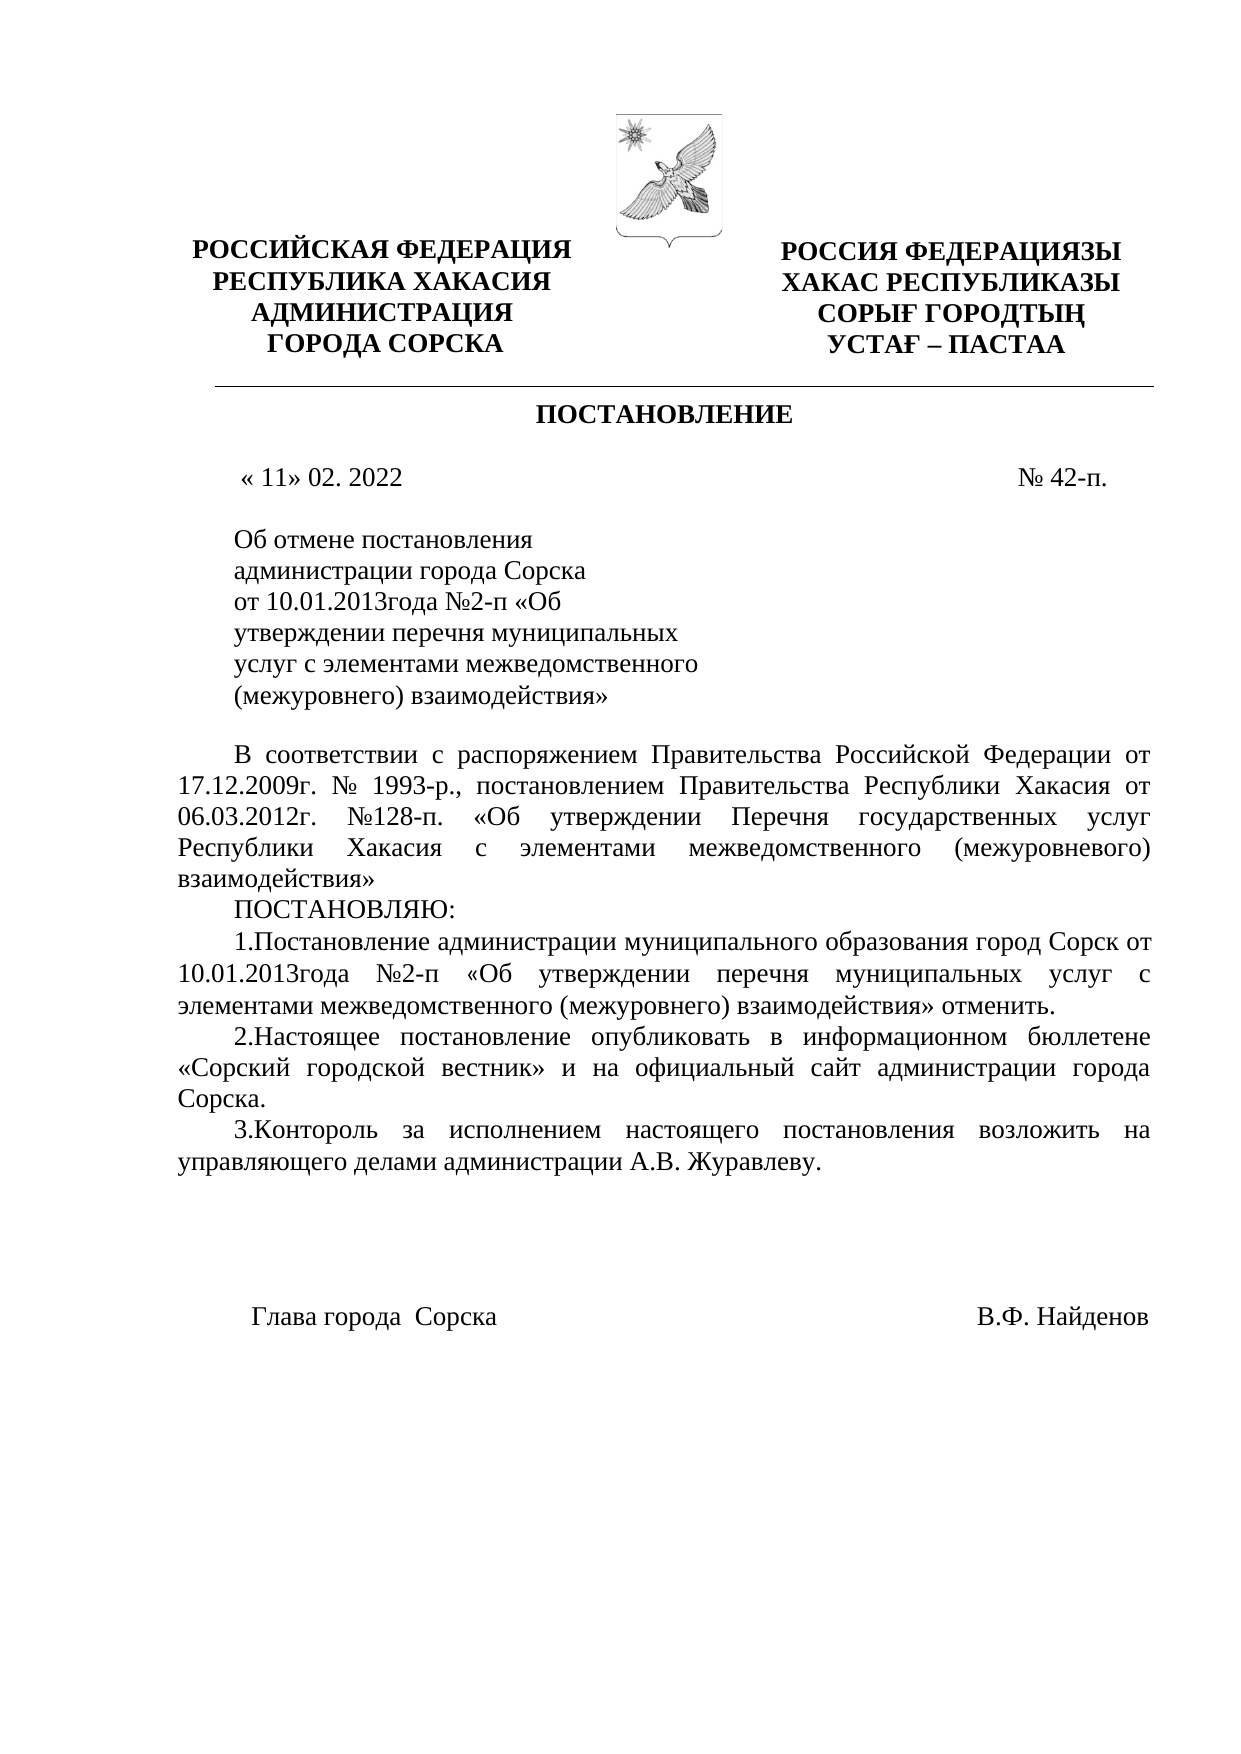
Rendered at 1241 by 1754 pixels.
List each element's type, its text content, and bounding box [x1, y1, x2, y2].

text Глава города Сорска В.Ф. Найденов [177, 1300, 1152, 1332]
text В соответствии с распоряжением Правительства Российской Федерации от 17.12.2009г. № 1993-р., постановлением Правительства Республики Хакасия от 06.03.2012г. №128-п. «Об утверждении Перечня государственных услуг Республики Хакасия с элементами межведомственного (межуровневого) взаимодействия» [177, 738, 1152, 894]
text услуг с элементами межведомственного [177, 648, 1152, 679]
text Об отмене постановления [177, 523, 1152, 554]
text « 11» 02. 2022 № 42-п. [233, 461, 1152, 492]
text 3.Контороль за исполнением настоящего постановления возложить на управляющего делами администрации А.В. Журавлеву.еРеспублики Хакасии, поступающих из Администрации Главы Республики Хакасия – Председатиел Республики ХакасияРеспублики Хакасия»»бб жжжжвллылёддёдджДЖДДВЖДЖЛД [177, 1113, 1152, 1176]
text утверждении перечня муниципальных [177, 616, 1152, 648]
text администрации города Сорска [177, 554, 1152, 585]
text ПОСТАНОВЛЯЮ: [177, 894, 1152, 925]
text 1.Постановление администрации муниципального образования город Сорск от 10.01.2013года №2-п «Об утверждении перечня муниципальных услуг с элементами межведомственного (межуровнего) взаимодействия» отменить. [177, 925, 1152, 1020]
text 2.Настоящее постановление опубликовать в информационном бюллетене «Сорский городской вестник» и на официальный сайт администрации города Сорска. [177, 1020, 1152, 1113]
text ПОСТАНОВЛЕНИЕ [177, 398, 1152, 429]
picture [616, 114, 723, 248]
text от 10.01.2013года №2-п «Об [177, 585, 1152, 616]
text (межуровнего) взаимодействия» [177, 679, 1152, 710]
